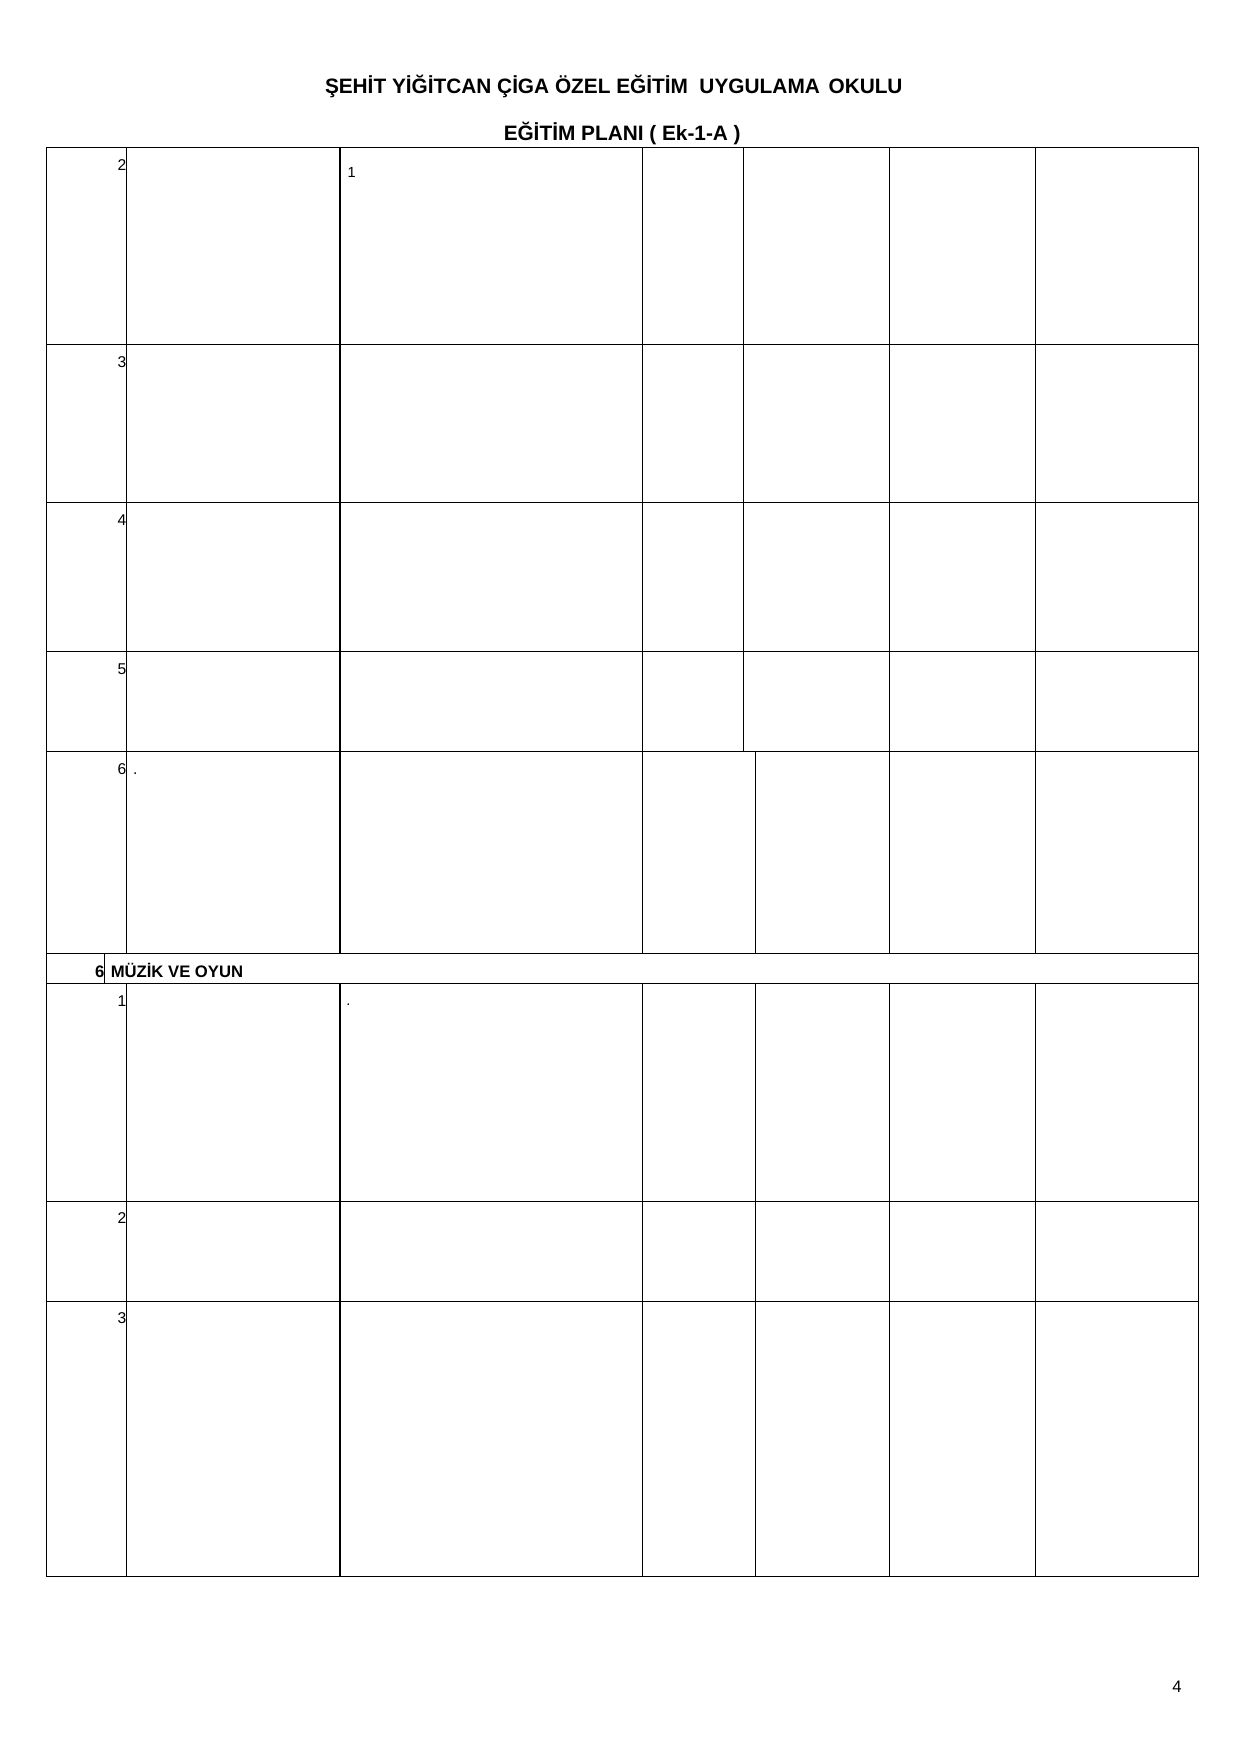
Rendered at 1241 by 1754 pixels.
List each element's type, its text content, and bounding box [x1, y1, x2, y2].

table_cell [756, 984, 889, 1201]
table_cell [756, 1302, 889, 1576]
table_cell [127, 503, 339, 651]
table_cell [127, 652, 339, 751]
table_cell [643, 1302, 755, 1576]
table_cell 2 [47, 1202, 126, 1301]
table_cell 6 [47, 752, 126, 953]
table_cell [890, 503, 1035, 651]
table_cell [890, 984, 1035, 1201]
table_cell [643, 148, 743, 344]
table_cell . [127, 752, 339, 953]
table_cell [890, 1202, 1035, 1301]
table_cell MÜZİK VE OYUN [105, 954, 1198, 983]
table_cell [756, 1202, 889, 1301]
table_cell [1036, 752, 1198, 953]
table_cell 2 [47, 148, 126, 344]
table_cell [744, 148, 889, 344]
table_cell [890, 1302, 1035, 1576]
table_cell [643, 345, 743, 502]
table_cell [341, 1202, 642, 1301]
table_cell [1036, 503, 1198, 651]
table_cell [341, 503, 642, 651]
table_cell [341, 1302, 642, 1576]
table_cell [127, 345, 339, 502]
table_cell [890, 652, 1035, 751]
table_cell 3 [47, 1302, 126, 1576]
table_cell [643, 984, 755, 1201]
table_cell [744, 503, 889, 651]
table_cell [341, 752, 642, 953]
table_cell 6 [47, 954, 104, 983]
table_cell [756, 752, 889, 953]
table_cell [127, 148, 339, 344]
table_cell [341, 148, 642, 344]
table_cell [1036, 652, 1198, 751]
table_cell [1036, 1302, 1198, 1576]
table_cell [341, 345, 642, 502]
table_cell [643, 652, 743, 751]
table_cell [1036, 148, 1198, 344]
table_cell [127, 1202, 339, 1301]
table_cell [890, 752, 1035, 953]
table_cell [890, 148, 1035, 344]
table_cell [1036, 1202, 1198, 1301]
table_cell 1 [47, 984, 126, 1201]
table_cell [341, 652, 642, 751]
table_cell [1036, 984, 1198, 1201]
table_cell [643, 752, 755, 953]
table_cell [890, 345, 1035, 502]
table_cell [643, 503, 743, 651]
table_cell [744, 345, 889, 502]
table_cell . [341, 984, 642, 1201]
table_cell 4 [47, 503, 126, 651]
table_cell [127, 984, 339, 1201]
table_cell [1036, 345, 1198, 502]
table_cell 3 [47, 345, 126, 502]
table_cell [643, 1202, 755, 1301]
table_cell [744, 652, 889, 751]
table_cell [127, 1302, 339, 1576]
table_cell 5 [47, 652, 126, 751]
